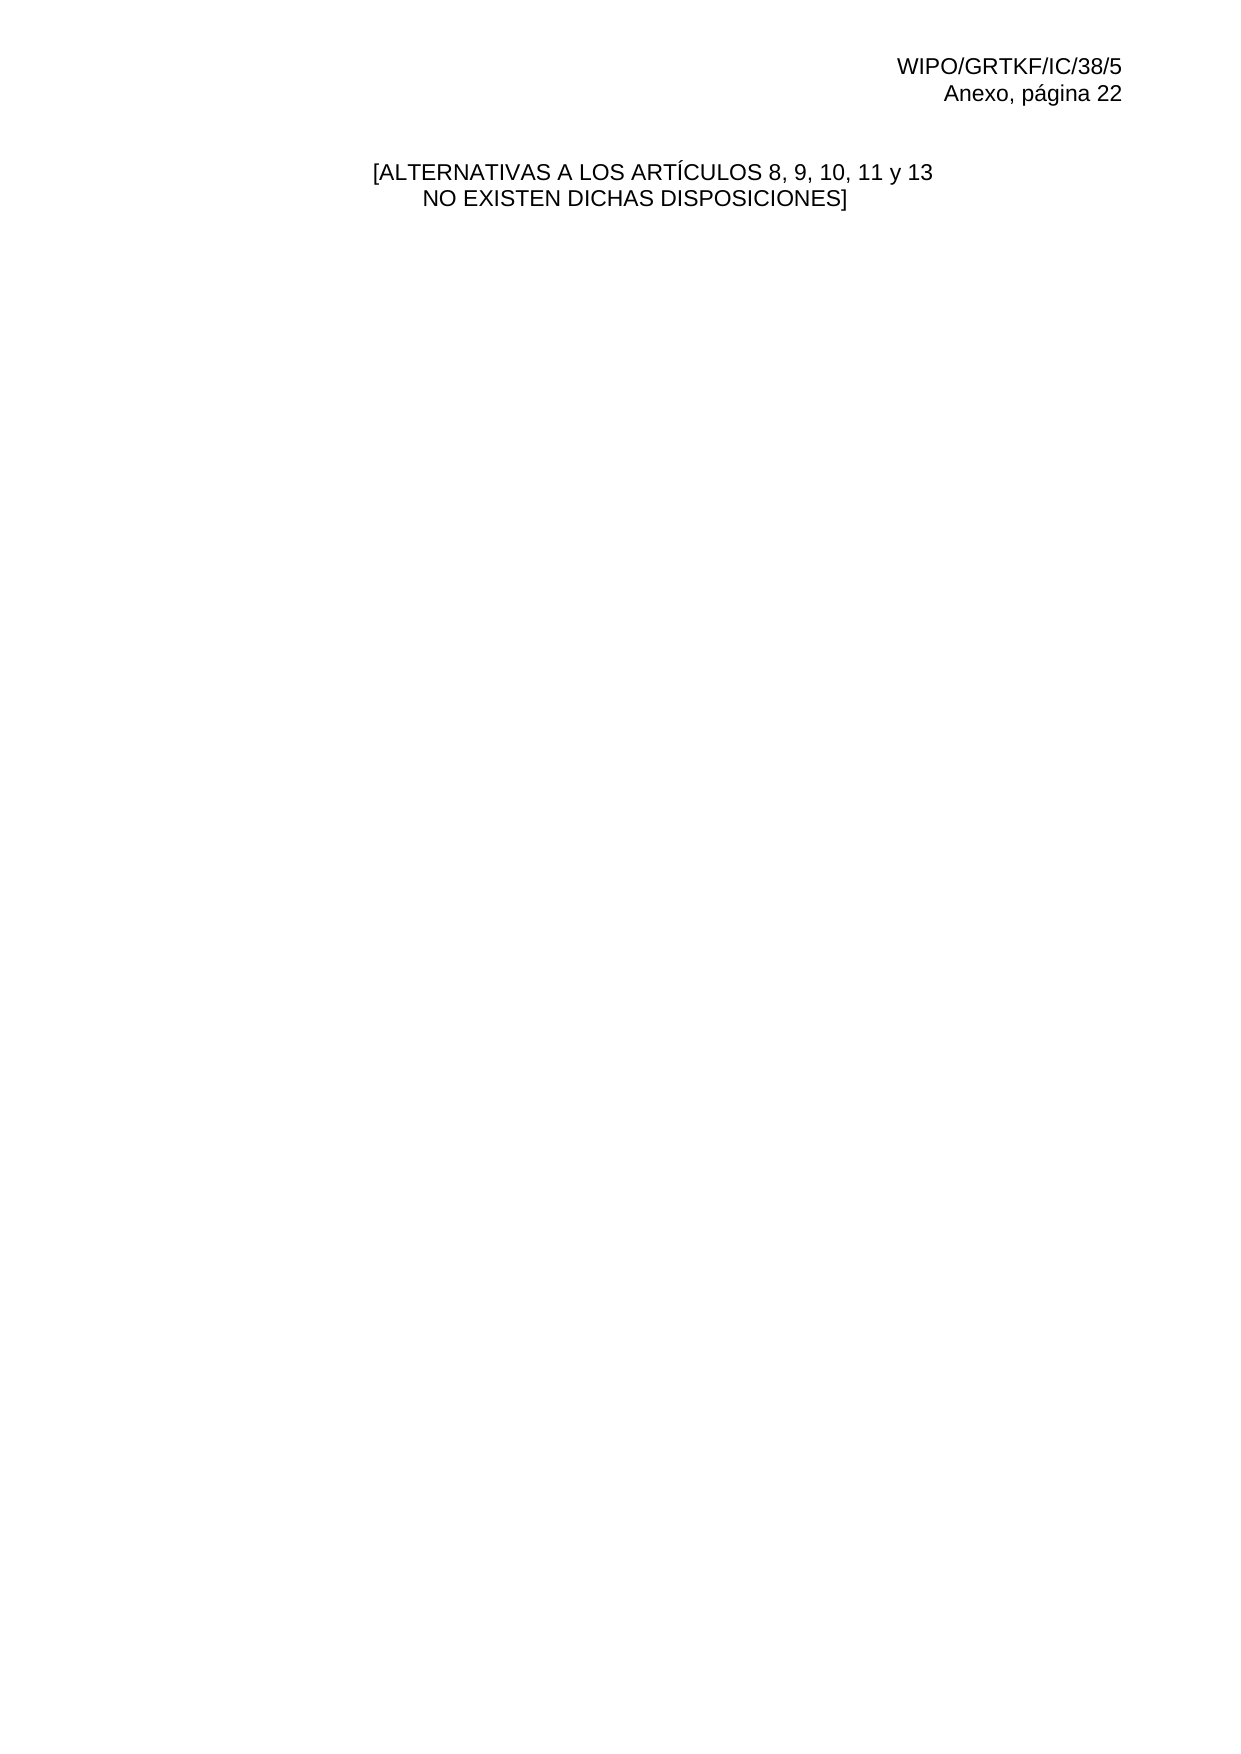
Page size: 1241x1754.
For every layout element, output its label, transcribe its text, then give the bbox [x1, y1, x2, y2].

text [ALTERNATIVAS A LOS ARTÍCULOS 8, 9, 10, 11 y 13 [298, 158, 1122, 185]
text NO EXISTEN DICHAS DISPOSICIONES] [148, 185, 1122, 211]
